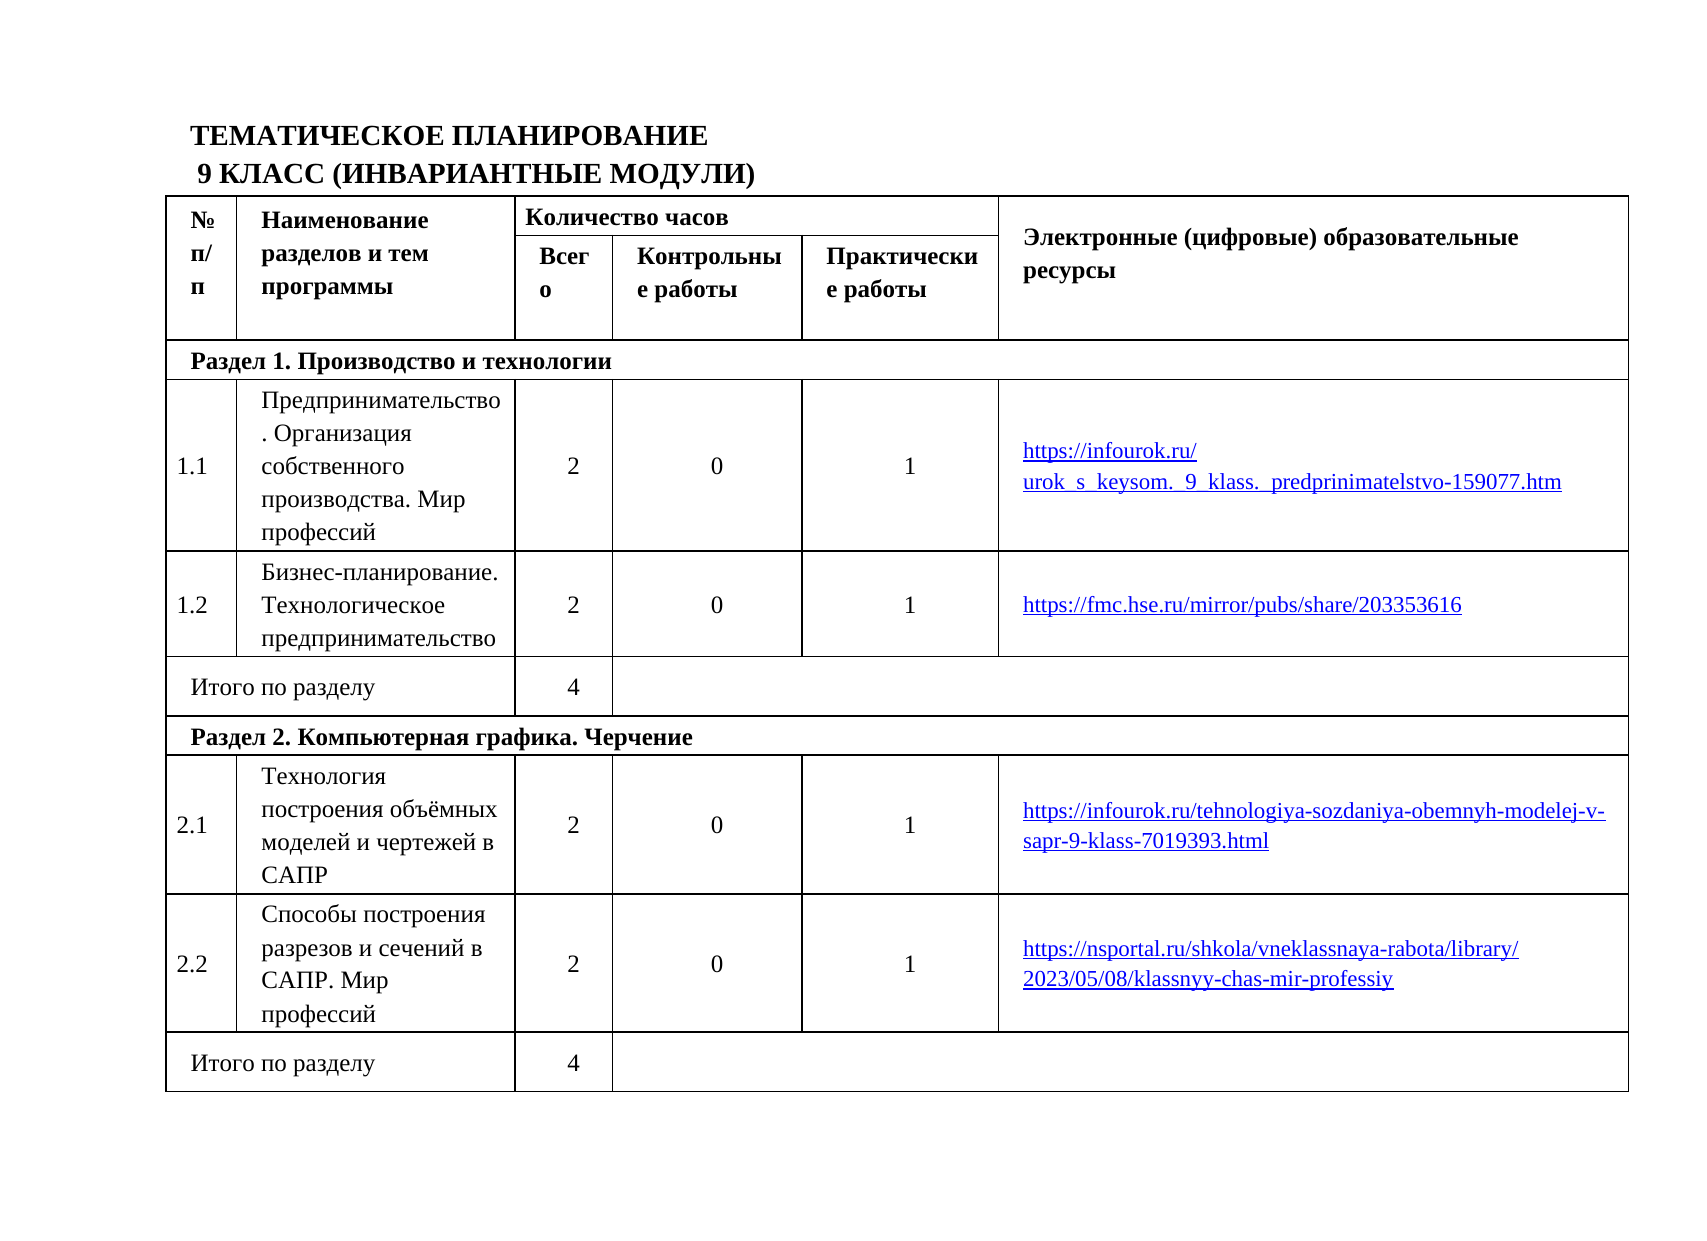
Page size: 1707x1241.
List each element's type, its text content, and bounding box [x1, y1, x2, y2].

table_cell [613, 1033, 1628, 1091]
table_cell Технология построения объёмных моделей и чертежей в САПР [237, 756, 514, 893]
table_header Количество часов [516, 197, 998, 234]
table_cell Всего [516, 236, 612, 339]
table_cell Практические работы [803, 236, 998, 339]
table_cell Предпринимательство. Организация собственного производства. Мир профессий [237, 380, 514, 550]
table_cell Итого по разделу [167, 657, 514, 715]
table_cell 2.1 [167, 756, 236, 893]
table_cell 2 [516, 895, 612, 1031]
text 9 КЛАСС (ИНВАРИАНТНЫЕ МОДУЛИ) [190, 157, 1618, 190]
table_cell 2 [516, 552, 612, 656]
table_header № п/п [167, 197, 236, 339]
table_cell https://fmc.hse.ru/mirror/pubs/share/203353616 [999, 552, 1628, 656]
table_cell Раздел 1. Производство и технологии [167, 341, 1628, 379]
table_cell 0 [613, 895, 801, 1031]
table_cell Контрольные работы [613, 236, 801, 339]
table_cell 2 [516, 380, 612, 550]
table_cell https://infourok.ru/urok_s_keysom._9_klass._predprinimatelstvo-159077.htm [999, 380, 1628, 550]
table_cell https://infourok.ru/tehnologiya-sozdaniya-obemnyh-modelej-v-sapr-9-klass-7019393.html [999, 756, 1628, 893]
table_cell Итого по разделу [167, 1033, 514, 1091]
table_cell 1 [803, 380, 998, 550]
table_cell https://nsportal.ru/shkola/vneklassnaya-rabota/library/2023/05/08/klassnyy-chas-mir-professiy [999, 895, 1628, 1031]
table_cell 1 [803, 756, 998, 893]
table_cell Бизнес-планирование. Технологическое предпринимательство [237, 552, 514, 656]
table_cell 4 [516, 657, 612, 715]
table_header Электронные (цифровые) образовательные ресурсы [999, 197, 1628, 339]
table_cell 1.2 [167, 552, 236, 656]
table_cell 0 [613, 380, 801, 550]
table_cell 1 [803, 552, 998, 656]
text ТЕМАТИЧЕСКОЕ ПЛАНИРОВАНИЕ [190, 118, 1618, 152]
table_cell 0 [613, 552, 801, 656]
table_cell 1.1 [167, 380, 236, 550]
table_cell Способы построения разрезов и сечений в САПР. Мир профессий [237, 895, 514, 1031]
table_cell [613, 657, 1628, 715]
table_header Наименование разделов и тем программы [237, 197, 514, 339]
table_cell 4 [516, 1033, 612, 1091]
table_cell Раздел 2. Компьютерная графика. Черчение [167, 717, 1628, 754]
table_cell 0 [613, 756, 801, 893]
table_cell 2 [516, 756, 612, 893]
table_cell 2.2 [167, 895, 236, 1031]
table_cell 1 [803, 895, 998, 1031]
